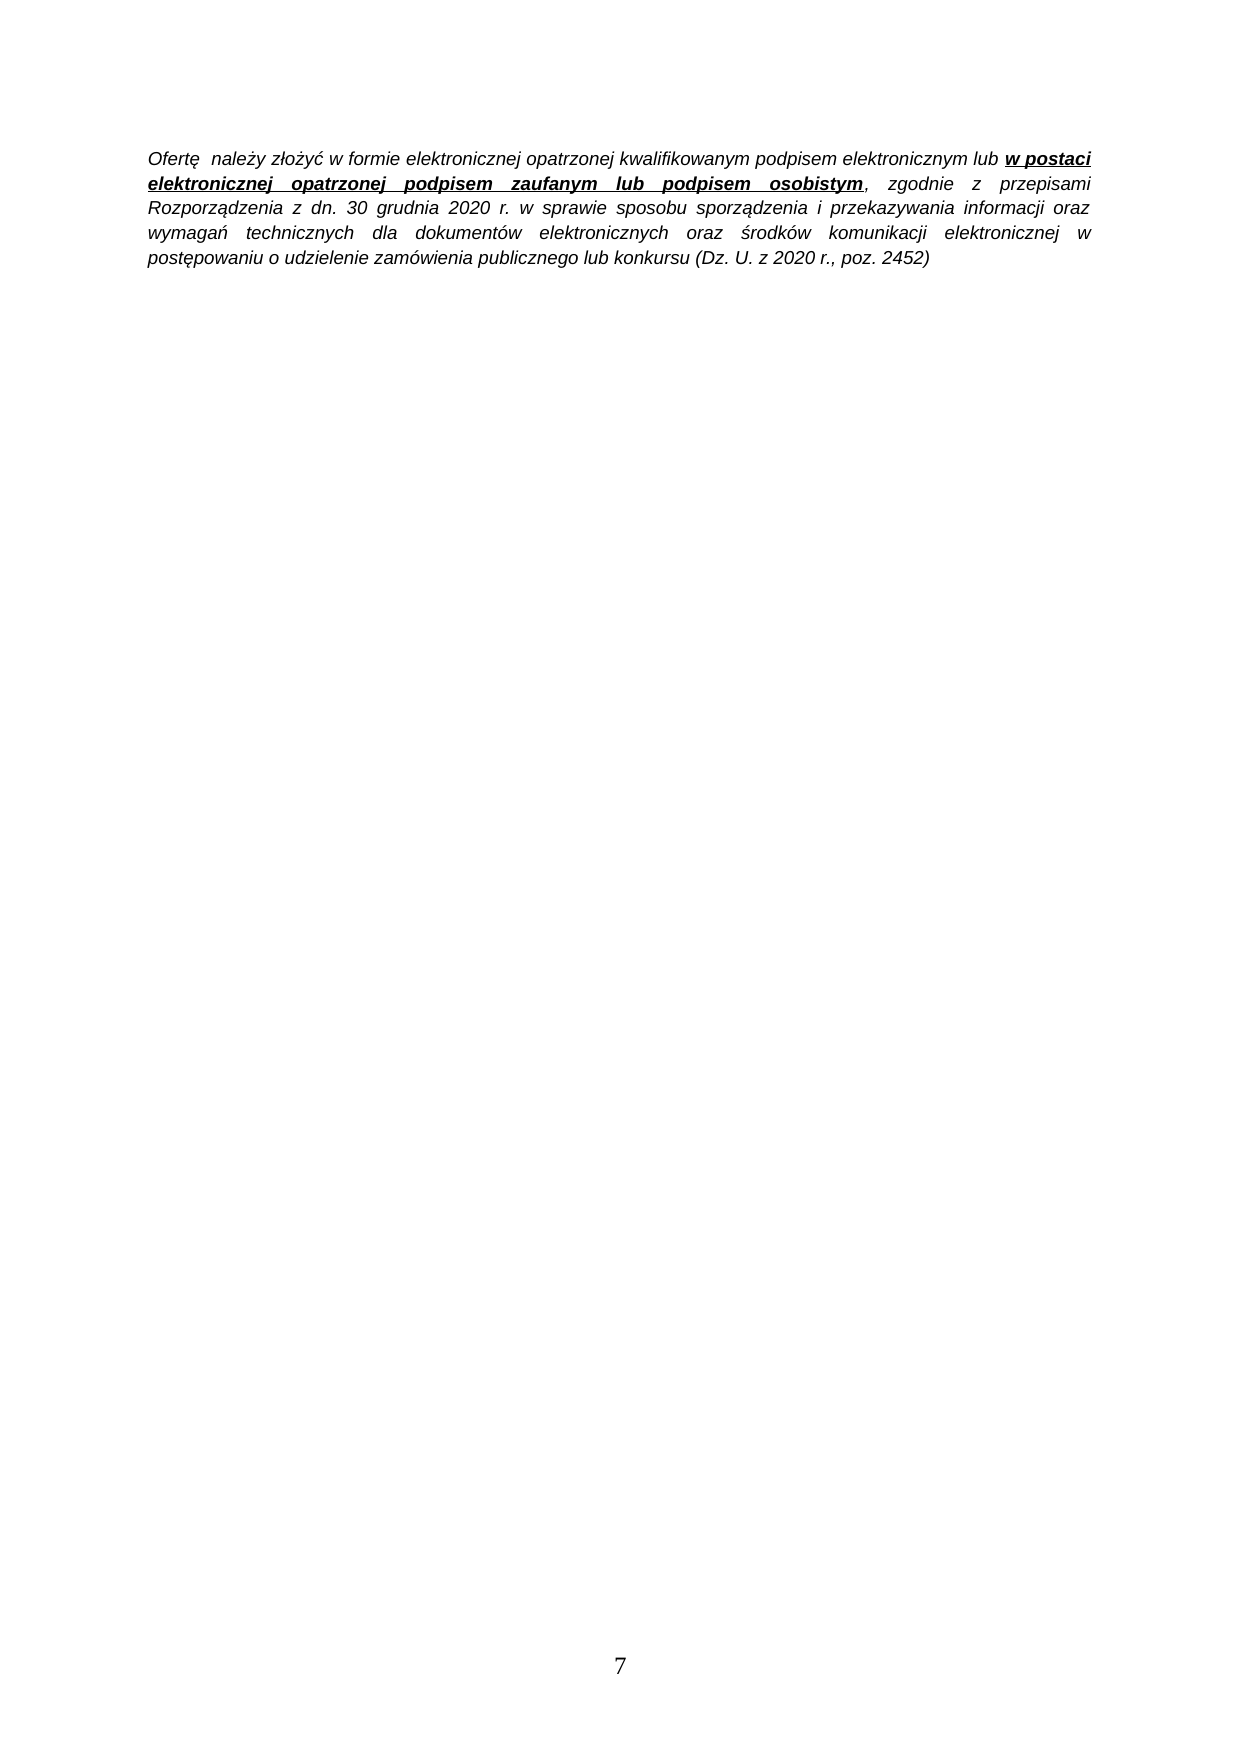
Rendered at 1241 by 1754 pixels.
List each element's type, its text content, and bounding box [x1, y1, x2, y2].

text Ofertę należy złożyć w formie elektronicznej opatrzonej kwalifikowanym podpisem elektronicznym lub w postaci elektronicznej opatrzonej podpisem zaufanym lub podpisem osobistym, zgodnie z przepisami Rozporządzenia z dn. 30 grudnia 2020 r. w sprawie sposobu sporządzenia i przekazywania informacji oraz wymagań technicznych dla dokumentów elektronicznych oraz środków komunikacji elektronicznej w postępowaniu o udzielenie zamówienia publicznego lub konkursu (Dz. U. z 2020 r., poz. 2452) [148, 148, 1093, 268]
